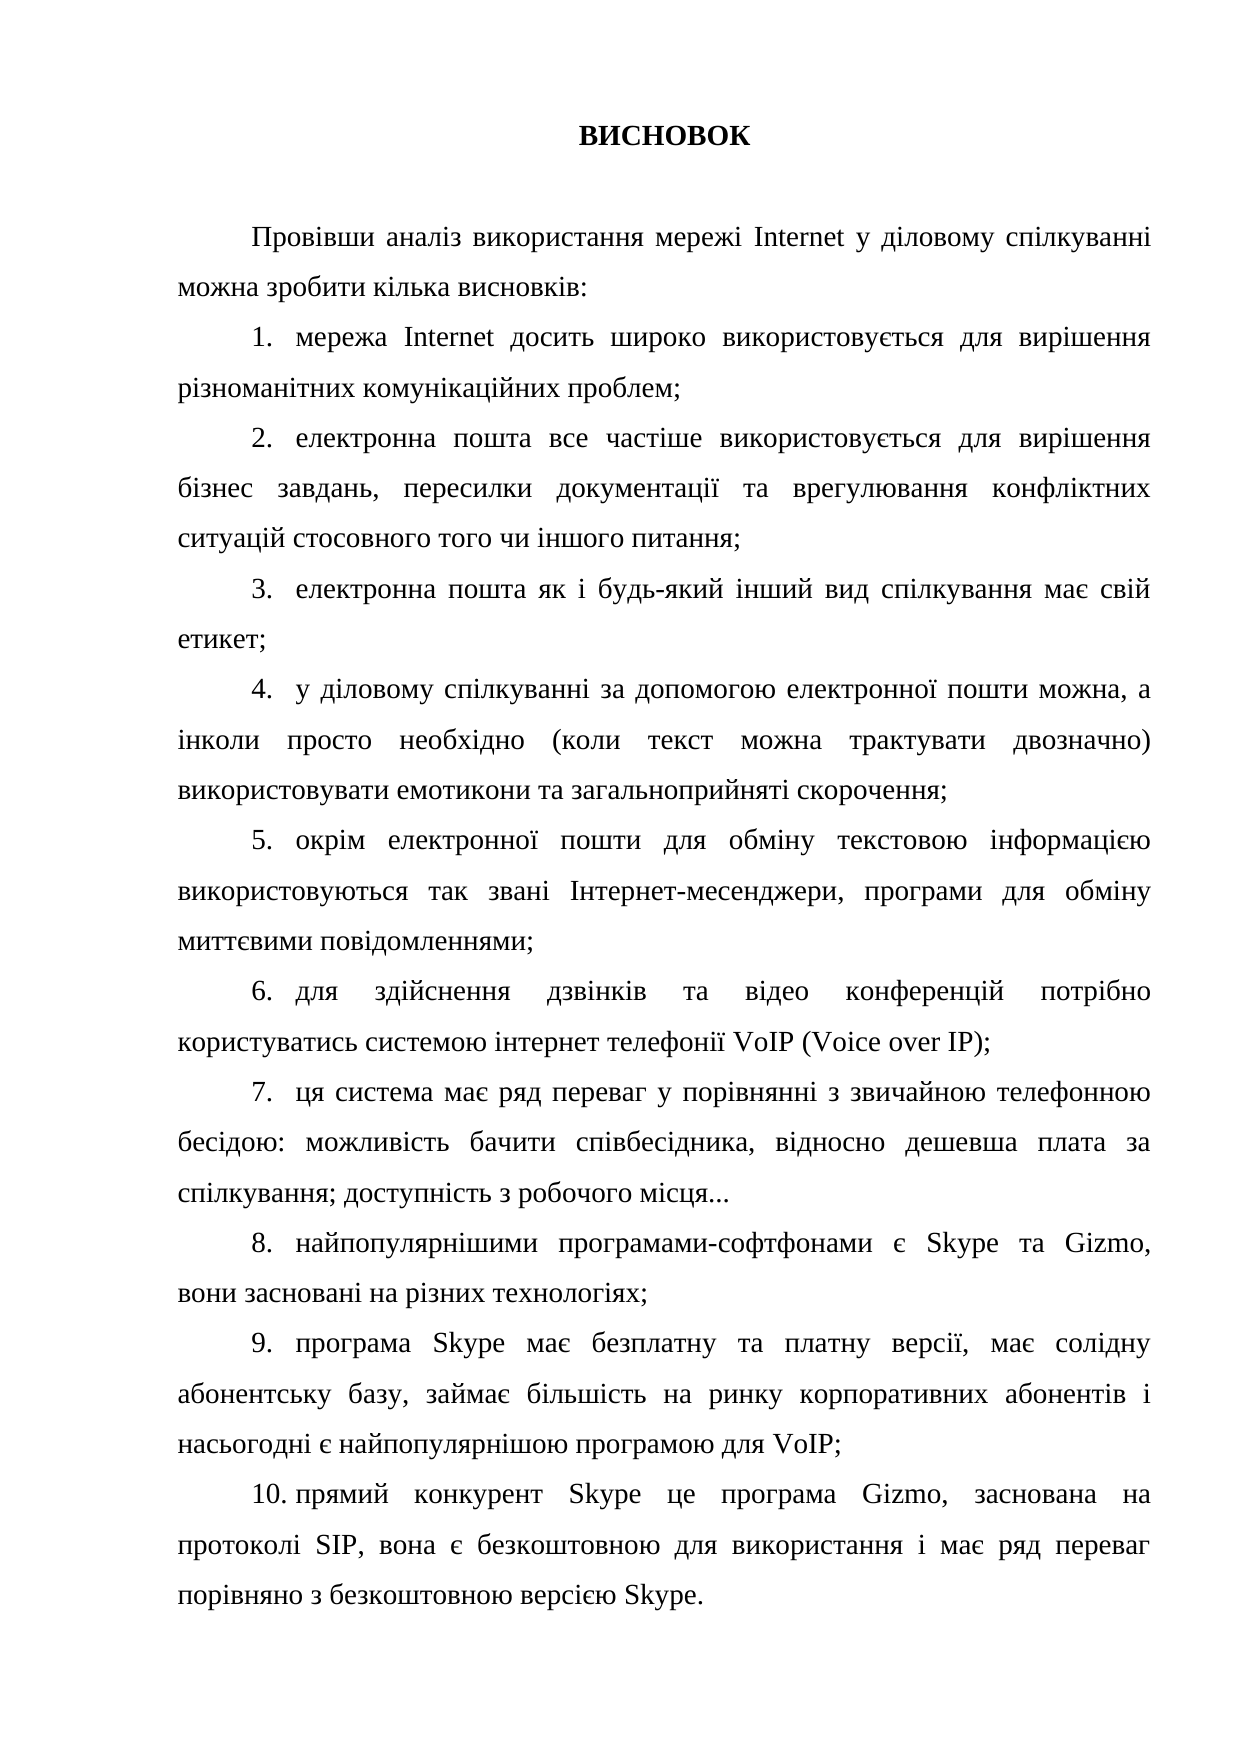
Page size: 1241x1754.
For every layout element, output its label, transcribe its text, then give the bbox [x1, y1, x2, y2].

list програма Skype має безплатну та платну версії, має солідну абонентську базу, займає більшість на ринку корпоративних абонентів і насьогодні є найпопулярнішою програмою для VoIP; [177, 1326, 1152, 1460]
text Провівши аналіз використання мережі Internet у діловому спілкуванні можна зробити кілька висновків: [177, 219, 1152, 303]
list для здійснення дзвінків та відео конференцій потрібно користуватись системою інтернет телефонії VoIP (Voice over IP); [177, 973, 1152, 1057]
list прямий конкурент Skype це програма Gizmo, заснована на протоколі SIP, вона є безкоштовною для використання і має ряд переваг порівняно з безкоштовною версією Skype. [177, 1477, 1152, 1611]
list найпопулярнішими програмами-софтфонами є Skype та Gizmo, вони засновані на різних технологіях; [177, 1225, 1152, 1309]
list електронна пошта як і будь-який інший вид спілкування має свій етикет; [177, 571, 1152, 655]
list у діловому спілкуванні за допомогою електронної пошти можна, а інколи просто необхідно (коли текст можна трактувати двозначно) використовувати емотикони та загальноприйняті скорочення; [177, 672, 1152, 806]
text ВИСНОВОК [177, 118, 1152, 152]
list мережа Internet досить широко використовується для вирішення різноманітних комунікаційних проблем; [177, 319, 1152, 403]
list окрім електронної пошти для обміну текстовою інформацією використовуються так звані Інтернет-месенджери, програми для обміну миттєвими повідомленнями; [177, 822, 1152, 957]
list електронна пошта все частіше використовується для вирішення бізнес завдань, пересилки документації та врегулювання конфліктних ситуацій стосовного того чи іншого питання; [177, 420, 1152, 554]
list ця система має ряд переваг у порівнянні з звичайною телефонною бесідою: можливість бачити співбесідника, відносно дешевша плата за спілкування; доступність з робочого місця... [177, 1074, 1152, 1208]
